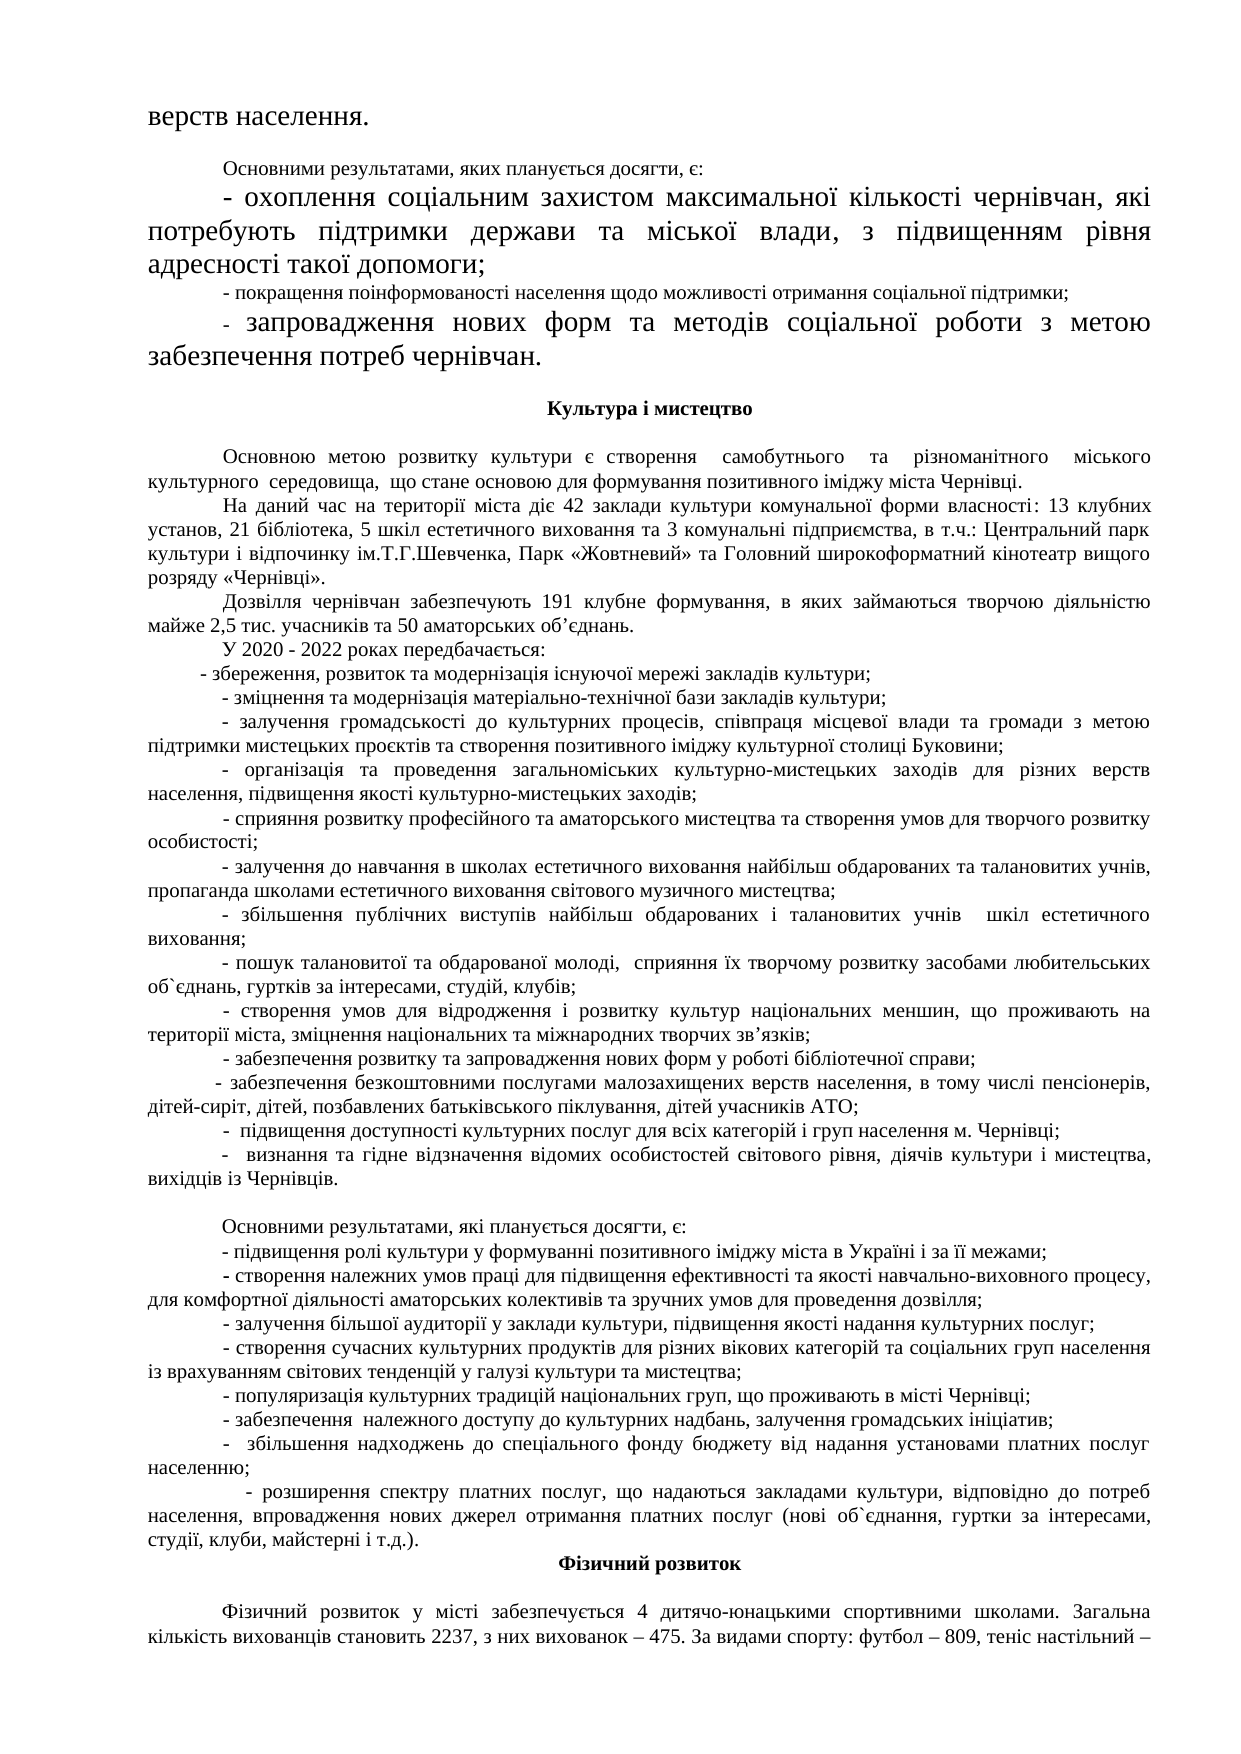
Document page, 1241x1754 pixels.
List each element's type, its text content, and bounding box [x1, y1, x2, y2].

text - забезпечення належного доступу до культурних надбань, залучення громадських ініціатив; [148, 1407, 1152, 1431]
text - підвищення доступності культурних послуг для всіх категорій і груп населення м. Чернівці; [148, 1118, 1152, 1142]
text - розширення спектру платних послуг, що надаються закладами культури, відповідно до потреб населення, впровадження нових джерел отримання платних послуг (нові об`єднання, гуртки за інтересами, студії, клуби, майстерні і т.д.). [148, 1479, 1152, 1551]
text - охоплення соціальним захистом максимальної кількості чернівчан, які потребують підтримки держави та міської влади, з підвищенням рівня адресності такої допомоги; [148, 179, 1152, 280]
text - пошук талановитої та обдарованої молоді, сприяння їх творчому розвитку засобами любительських об`єднань, гуртків за інтересами, студій, клубів; [148, 950, 1152, 998]
text - залучення до навчання в школах естетичного виховання найбільш обдарованих та талановитих учнів, пропаганда школами естетичного виховання світового музичного мистецтва; [148, 853, 1152, 902]
text - сприяння розвитку професійного та аматорського мистецтва та створення умов для творчого розвитку особистості; [148, 805, 1152, 853]
text - створення належних умов праці для підвищення ефективності та якості навчально-виховного процесу, для комфортної діяльності аматорських колективів та зручних умов для проведення дозвілля; [148, 1263, 1152, 1311]
text - зміцнення та модернізація матеріально-технічної бази закладів культури; [148, 685, 1152, 709]
text - створення умов для відродження і розвитку культур національних меншин, що проживають на території міста, зміцнення національних та міжнародних творчих зв’язків; [148, 998, 1152, 1046]
text Основними результатами, яких планується досягти, є: [148, 156, 1152, 179]
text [148, 1599, 1152, 1648]
text - запровадження нових форм та методів соціальної роботи з метою забезпечення потреб чернівчан. [148, 304, 1152, 371]
text Культура і мистецтво [148, 395, 1152, 420]
text На даний час на території міста діє 42 заклади культури комунальної форми власності: 13 клубних установ, 21 бібліотека, 5 шкіл естетичного виховання та 3 комунальні підприємства, в т.ч.: Центральний парк культури і відпочинку ім.Т.Г.Шевченка, Парк «Жовтневий» та Головний широкоформатний кінотеатр вищого розряду «Чернівці». [148, 493, 1152, 589]
text - забезпечення безкоштовними послугами малозахищених верств населення, в тому числі пенсіонерів, дітей-сиріт, дітей, позбавлених батьківського піклування, дітей учасників АТО; [148, 1070, 1152, 1118]
text - забезпечення розвитку та запровадження нових форм у роботі бібліотечної справи; [148, 1046, 1152, 1070]
text У 2020 - 2022 роках передбачається: [148, 637, 1152, 661]
text Основними результатами, які планується досягти, є: [148, 1214, 1152, 1238]
text - збільшення публічних виступів найбільш обдарованих і талановитих учнів шкіл естетичного виховання; [148, 902, 1152, 950]
text - визнання та гідне відзначення відомих особистостей світового рівня, діячів культури і мистецтва, вихідців із Чернівців. [148, 1142, 1152, 1190]
text Дозвілля чернівчан забезпечують 191 клубне формування, в яких займаються творчою діяльністю майже 2,5 тис. учасників та 50 аматорських об’єднань. [148, 589, 1152, 637]
text - покращення поінформованості населення щодо можливості отримання соціальної підтримки; [148, 280, 1152, 304]
text Фізичний розвиток [148, 1551, 1152, 1575]
text - організація та проведення загальноміських культурно-мистецьких заходів для різних верств населення, підвищення якості культурно-мистецьких заходів; [148, 757, 1152, 805]
text - збереження, розвиток та модернізація існуючої мережі закладів культури; [148, 661, 1152, 685]
text - популяризація культурних традицій національних груп, що проживають в місті Чернівці; [148, 1383, 1152, 1407]
text - залучення громадськості до культурних процесів, співпраця місцевої влади та громади з метою підтримки мистецьких проєктів та створення позитивного іміджу культурної столиці Буковини; [148, 709, 1152, 757]
text - створення сучасних культурних продуктів для різних вікових категорій та соціальних груп населення із врахуванням світових тенденцій у галузі культури та мистецтва; [148, 1335, 1152, 1383]
text - збільшення надходжень до спеціального фонду бюджету від надання установами платних послуг населенню; [148, 1431, 1152, 1479]
text - залучення більшої аудиторії у заклади культури, підвищення якості надання культурних послуг; [148, 1311, 1152, 1335]
text - підвищення ролі культури у формуванні позитивного іміджу міста в Україні і за її межами; [148, 1238, 1152, 1263]
text Основною метою розвитку культури є створення самобутнього та різноманітного міського культурного середовища, що стане основою для формування позитивного іміджу міста Чернівці. [148, 444, 1152, 493]
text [148, 98, 1152, 131]
